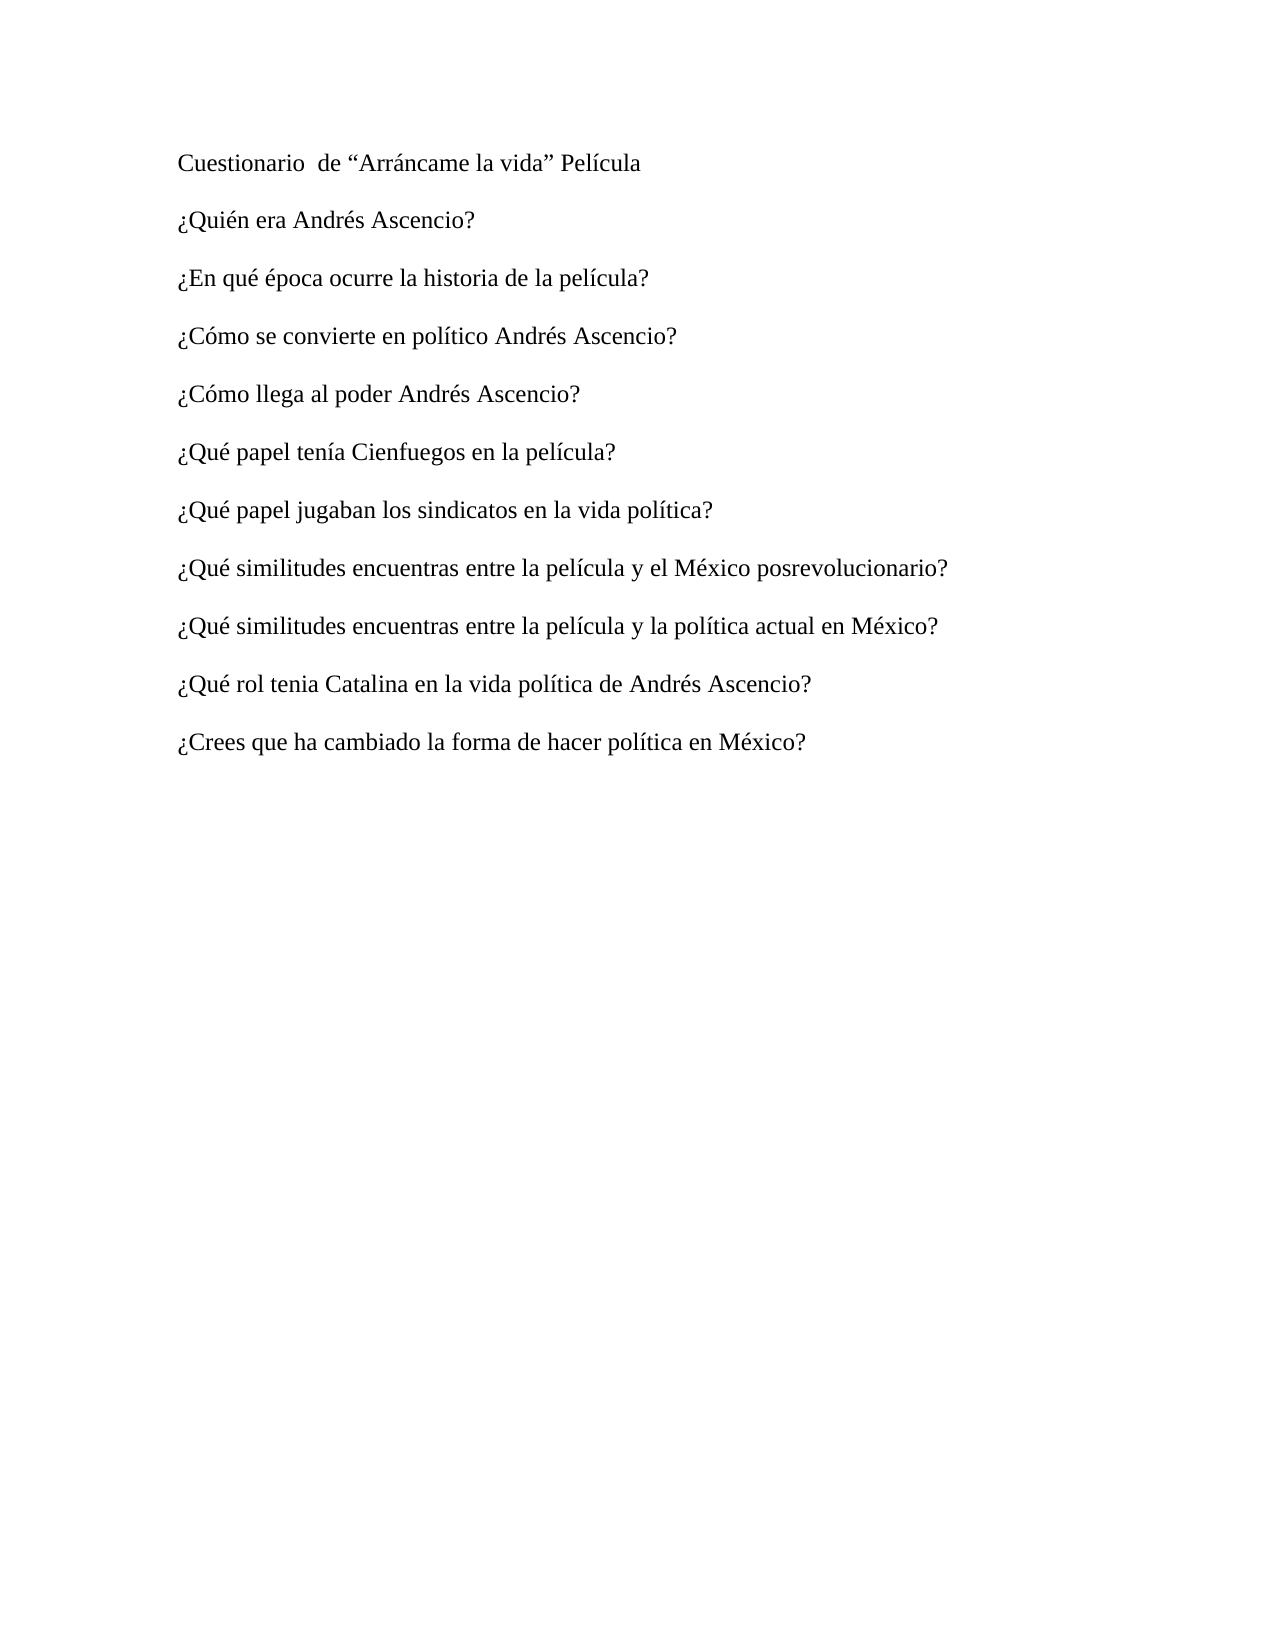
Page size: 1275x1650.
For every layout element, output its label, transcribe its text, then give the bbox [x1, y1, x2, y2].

text ¿Crees que ha cambiado la forma de hacer política en México? [177, 727, 1098, 756]
text ¿Cómo llega al poder Andrés Ascencio? [177, 379, 1098, 408]
text ¿Quién era Andrés Ascencio? [177, 206, 1098, 234]
text ¿En qué época ocurre la historia de la película? [177, 263, 1098, 292]
text ¿Qué papel jugaban los sindicatos en la vida política? [177, 495, 1098, 524]
text ¿Cómo se convierte en político Andrés Ascencio? [177, 321, 1098, 350]
text Cuestionario de “Arráncame la vida” Película [177, 148, 1098, 176]
text ¿Qué similitudes encuentras entre la película y el México posrevolucionario? [177, 553, 1098, 582]
text ¿Qué papel tenía Cienfuegos en la película? [177, 437, 1098, 466]
text ¿Qué similitudes encuentras entre la película y la política actual en México? [177, 611, 1098, 640]
text ¿Qué rol tenia Catalina en la vida política de Andrés Ascencio? [177, 669, 1098, 698]
